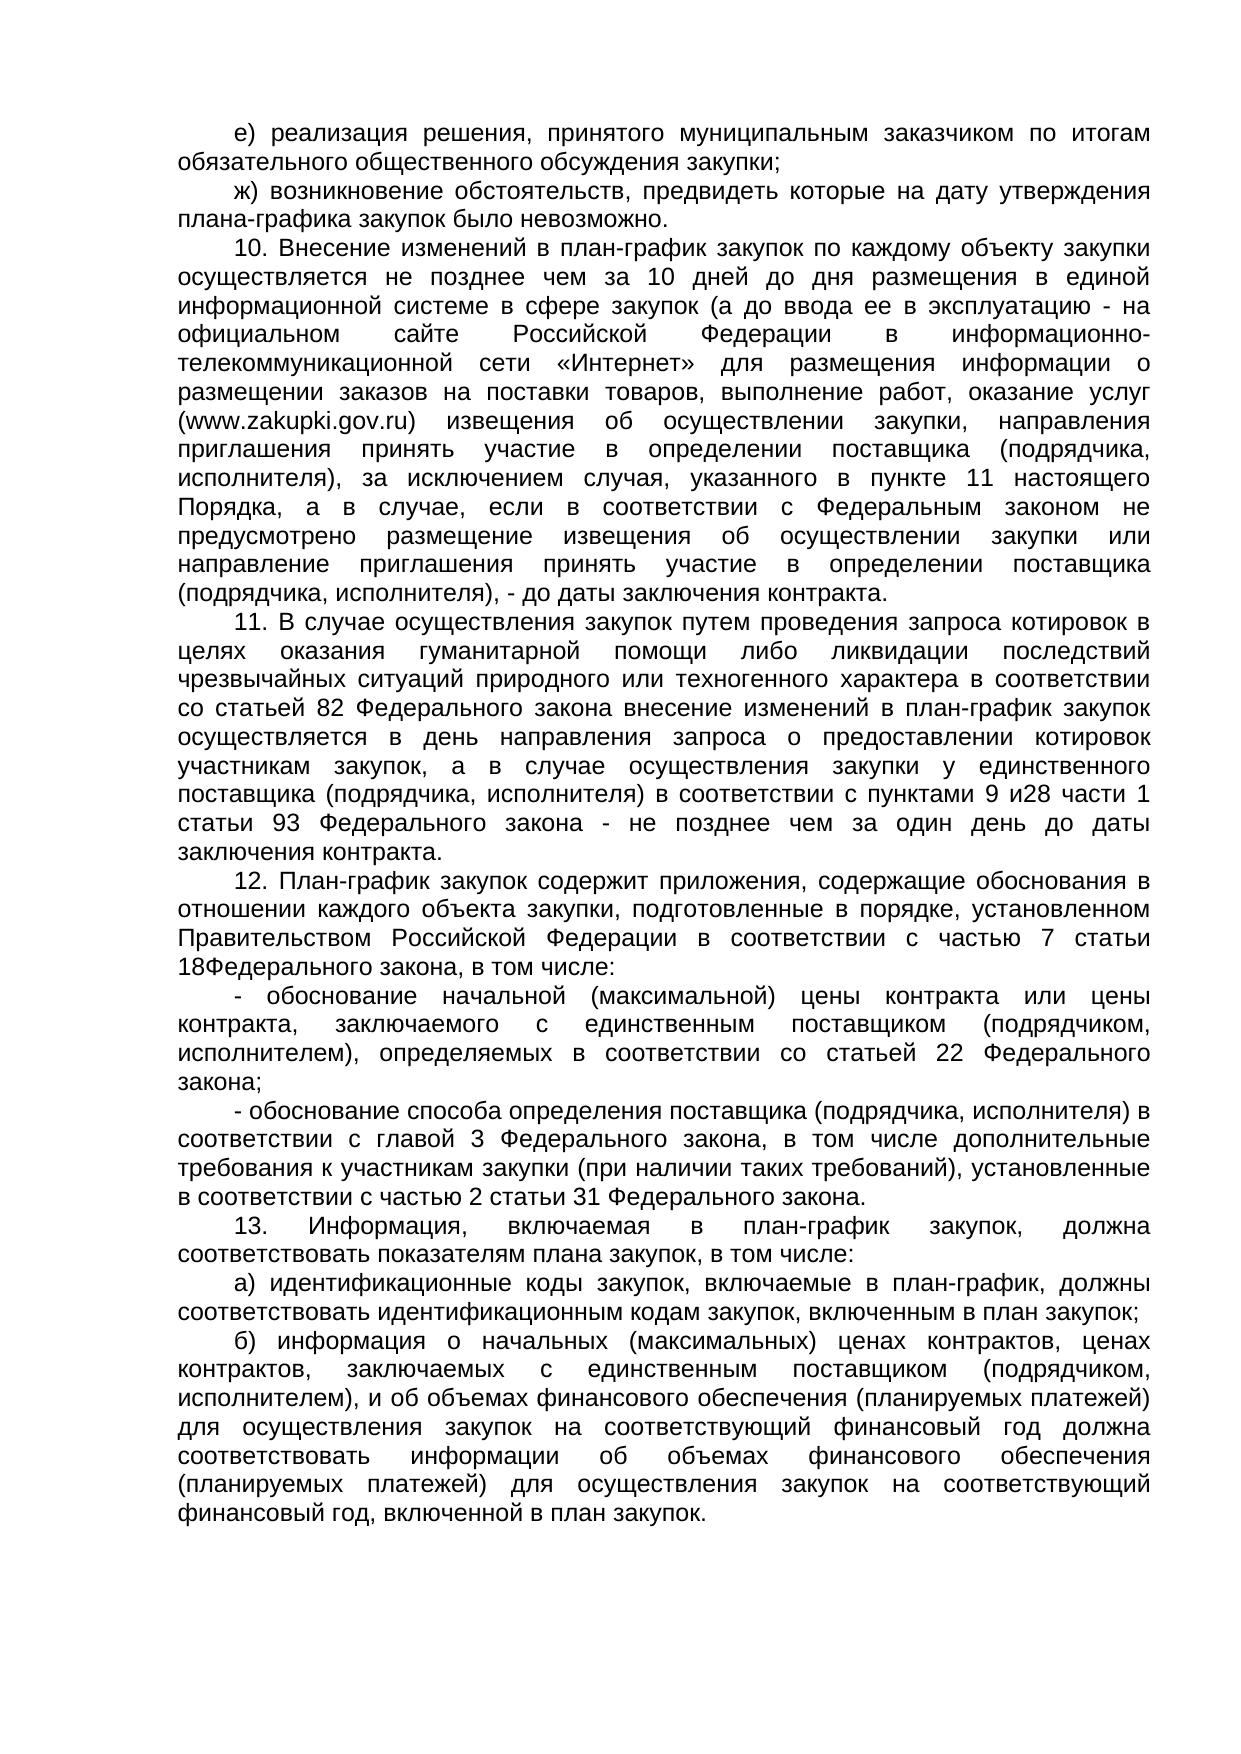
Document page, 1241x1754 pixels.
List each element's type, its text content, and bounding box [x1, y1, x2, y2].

text 11. В случае осуществления закупок путем проведения запроса котировок в целях оказания гуманитарной помощи либо ликвидации последствий чрезвычайных ситуаций природного или техногенного характера в соответствии со статьей 82 Федерального закона внесение изменений в план-график закупок осуществляется в день направления запроса о предоставлении котировок участникам закупок, а в случае осуществления закупки у единственного поставщика (подрядчика, исполнителя) в соответствии с пунктами 9 и28 части 1 статьи 93 Федерального закона - не позднее чем за один день до даты заключения контракта. [177, 607, 1152, 866]
text е) реализация решения, принятого муниципальным заказчиком по итогам обязательного общественного обсуждения закупки; [177, 118, 1152, 176]
text 10. Внесение изменений в план-график закупок по каждому объекту закупки осуществляется не позднее чем за 10 дней до дня размещения в единой информационной системе в сфере закупок (а до ввода ее в эксплуатацию - на официальном сайте Российской Федерации в информационно-телекоммуникационной сети «Интернет» для размещения информации о размещении заказов на поставки товаров, выполнение работ, оказание услуг (www.zakupki.gov.ru) извещения об осуществлении закупки, направления приглашения принять участие в определении поставщика (подрядчика, исполнителя), за исключением случая, указанного в пункте 11 настоящего Порядка, а в случае, если в соответствии с Федеральным законом не предусмотрено размещение извещения об осуществлении закупки или направление приглашения принять участие в определении поставщика (подрядчика, исполнителя), - до даты заключения контракта. [177, 233, 1152, 607]
text - обоснование начальной (максимальной) цены контракта или цены контракта, заключаемого с единственным поставщиком (подрядчиком, исполнителем), определяемых в соответствии со статьей 22 Федерального закона; [177, 981, 1152, 1096]
text б) информация о начальных (максимальных) ценах контрактов, ценах контрактов, заключаемых с единственным поставщиком (подрядчиком, исполнителем), и об объемах финансового обеспечения (планируемых платежей) для осуществления закупок на соответствующий финансовый год должна соответствовать информации об объемах финансового обеспечения (планируемых платежей) для осуществления закупок на соответствующий финансовый год, включенной в план закупок. [177, 1326, 1152, 1527]
text - обоснование способа определения поставщика (подрядчика, исполнителя) в соответствии с главой 3 Федерального закона, в том числе дополнительные требования к участникам закупки (при наличии таких требований), установленные в соответствии с частью 2 статьи 31 Федерального закона. [177, 1096, 1152, 1211]
text 13. Информация, включаемая в план-график закупок, должна соответствовать показателям плана закупок, в том числе: [177, 1211, 1152, 1268]
text а) идентификационные коды закупок, включаемые в план-график, должны соответствовать идентификационным кодам закупок, включенным в план закупок; [177, 1268, 1152, 1326]
text ж) возникновение обстоятельств, предвидеть которые на дату утверждения плана-графика закупок было невозможно. [177, 176, 1152, 233]
text 12. План-график закупок содержит приложения, содержащие обоснования в отношении каждого объекта закупки, подготовленные в порядке, установленном Правительством Российской Федерации в соответствии с частью 7 статьи 18Федерального закона, в том числе: [177, 866, 1152, 981]
